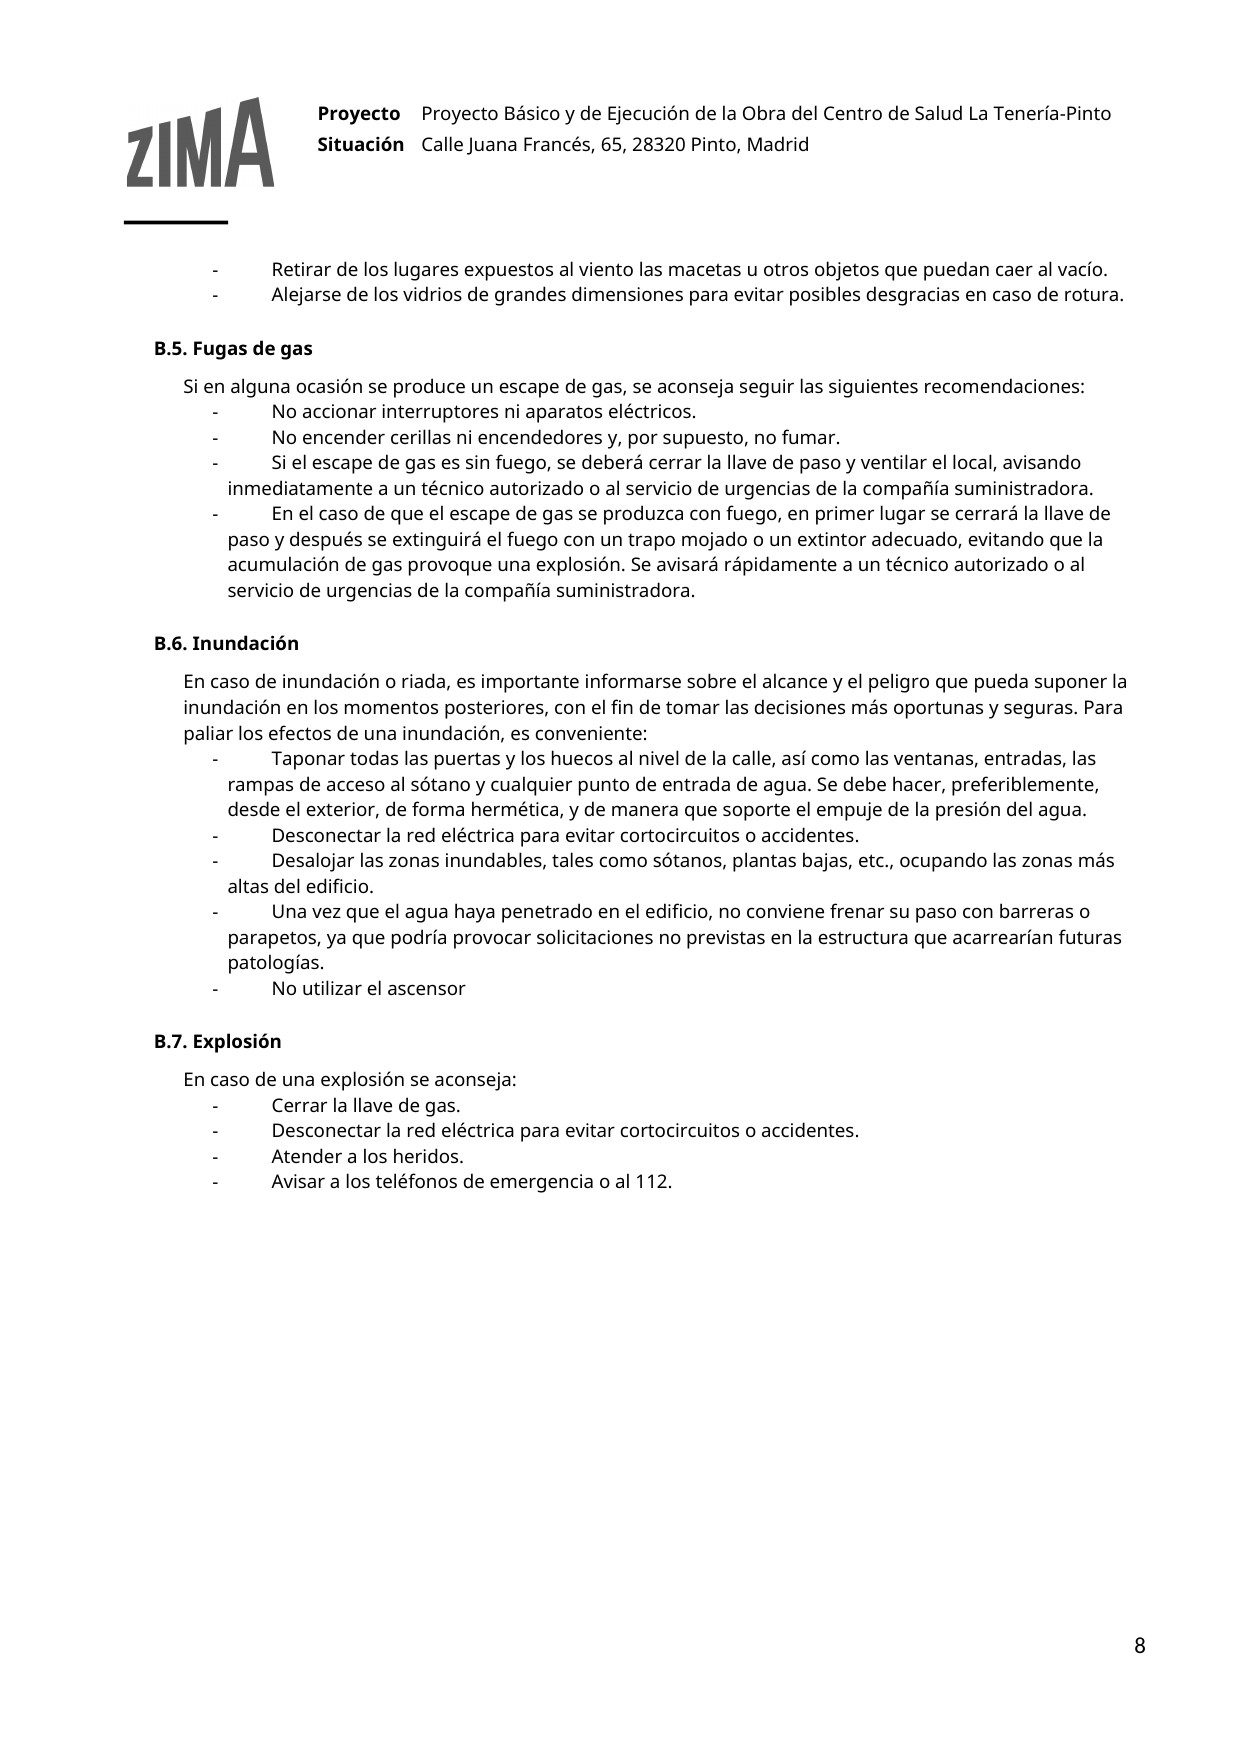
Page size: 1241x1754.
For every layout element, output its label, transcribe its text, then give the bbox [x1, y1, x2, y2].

list Retirar de los lugares expuestos al viento las macetas u otros objetos que puedan caer al vacío. [212, 256, 1146, 281]
text B.5. Fugas de gas [153, 335, 1146, 361]
list Desconectar la red eléctrica para evitar cortocircuitos o accidentes. [212, 1118, 1146, 1143]
list Taponar todas las puertas y los huecos al nivel de la calle, así como las ventanas, entradas, las rampas de acceso al sótano y cualquier punto de entrada de agua. Se debe hacer, preferiblemente, desde el exterior, de forma hermética, y de manera que soporte el empuje de la presión del agua. [212, 745, 1146, 822]
list Alejarse de los vidrios de grandes dimensiones para evitar posibles desgracias en caso de rotura. [212, 281, 1146, 307]
text En caso de una explosión se aconseja: [183, 1067, 1146, 1092]
text B.7. Explosión [153, 1028, 1146, 1054]
list Si el escape de gas es sin fuego, se deberá cerrar la llave de paso y ventilar el local, avisando inmediatamente a un técnico autorizado o al servicio de urgencias de la compañía suministradora. [212, 449, 1146, 501]
text Si en alguna ocasión se produce un escape de gas, se aconseja seguir las siguientes recomendaciones: [183, 373, 1146, 398]
list En el caso de que el escape de gas se produzca con fuego, en primer lugar se cerrará la llave de paso y después se extinguirá el fuego con un trapo mojado o un extintor adecuado, evitando que la acumulación de gas provoque una explosión. Se avisará rápidamente a un técnico autorizado o al servicio de urgencias de la compañía suministradora. [212, 501, 1146, 603]
list Avisar a los teléfonos de emergencia o al 112. [212, 1169, 1146, 1194]
text En caso de inundación o riada, es importante informarse sobre el alcance y el peligro que pueda suponer la inundación en los momentos posteriores, con el fin de tomar las decisiones más oportunas y seguras. Para paliar los efectos de una inundación, es conveniente: [183, 669, 1146, 745]
list No accionar interruptores ni aparatos eléctricos. [212, 398, 1146, 424]
list No encender cerillas ni encendedores y, por supuesto, no fumar. [212, 424, 1146, 449]
text B.6. Inundación [153, 631, 1146, 656]
list Desconectar la red eléctrica para evitar cortocircuitos o accidentes. [212, 822, 1146, 847]
list Desalojar las zonas inundables, tales como sótanos, plantas bajas, etc., ocupando las zonas más altas del edificio. [212, 847, 1146, 898]
list Una vez que el agua haya penetrado en el edificio, no conviene frenar su paso con barreras o parapetos, ya que podría provocar solicitaciones no previstas en la estructura que acarrearían futuras patologías. [212, 898, 1146, 975]
picture [126, 97, 275, 189]
list Atender a los heridos. [212, 1143, 1146, 1169]
list No utilizar el ascensor [212, 975, 1146, 1001]
list Cerrar la llave de gas. [212, 1092, 1146, 1118]
